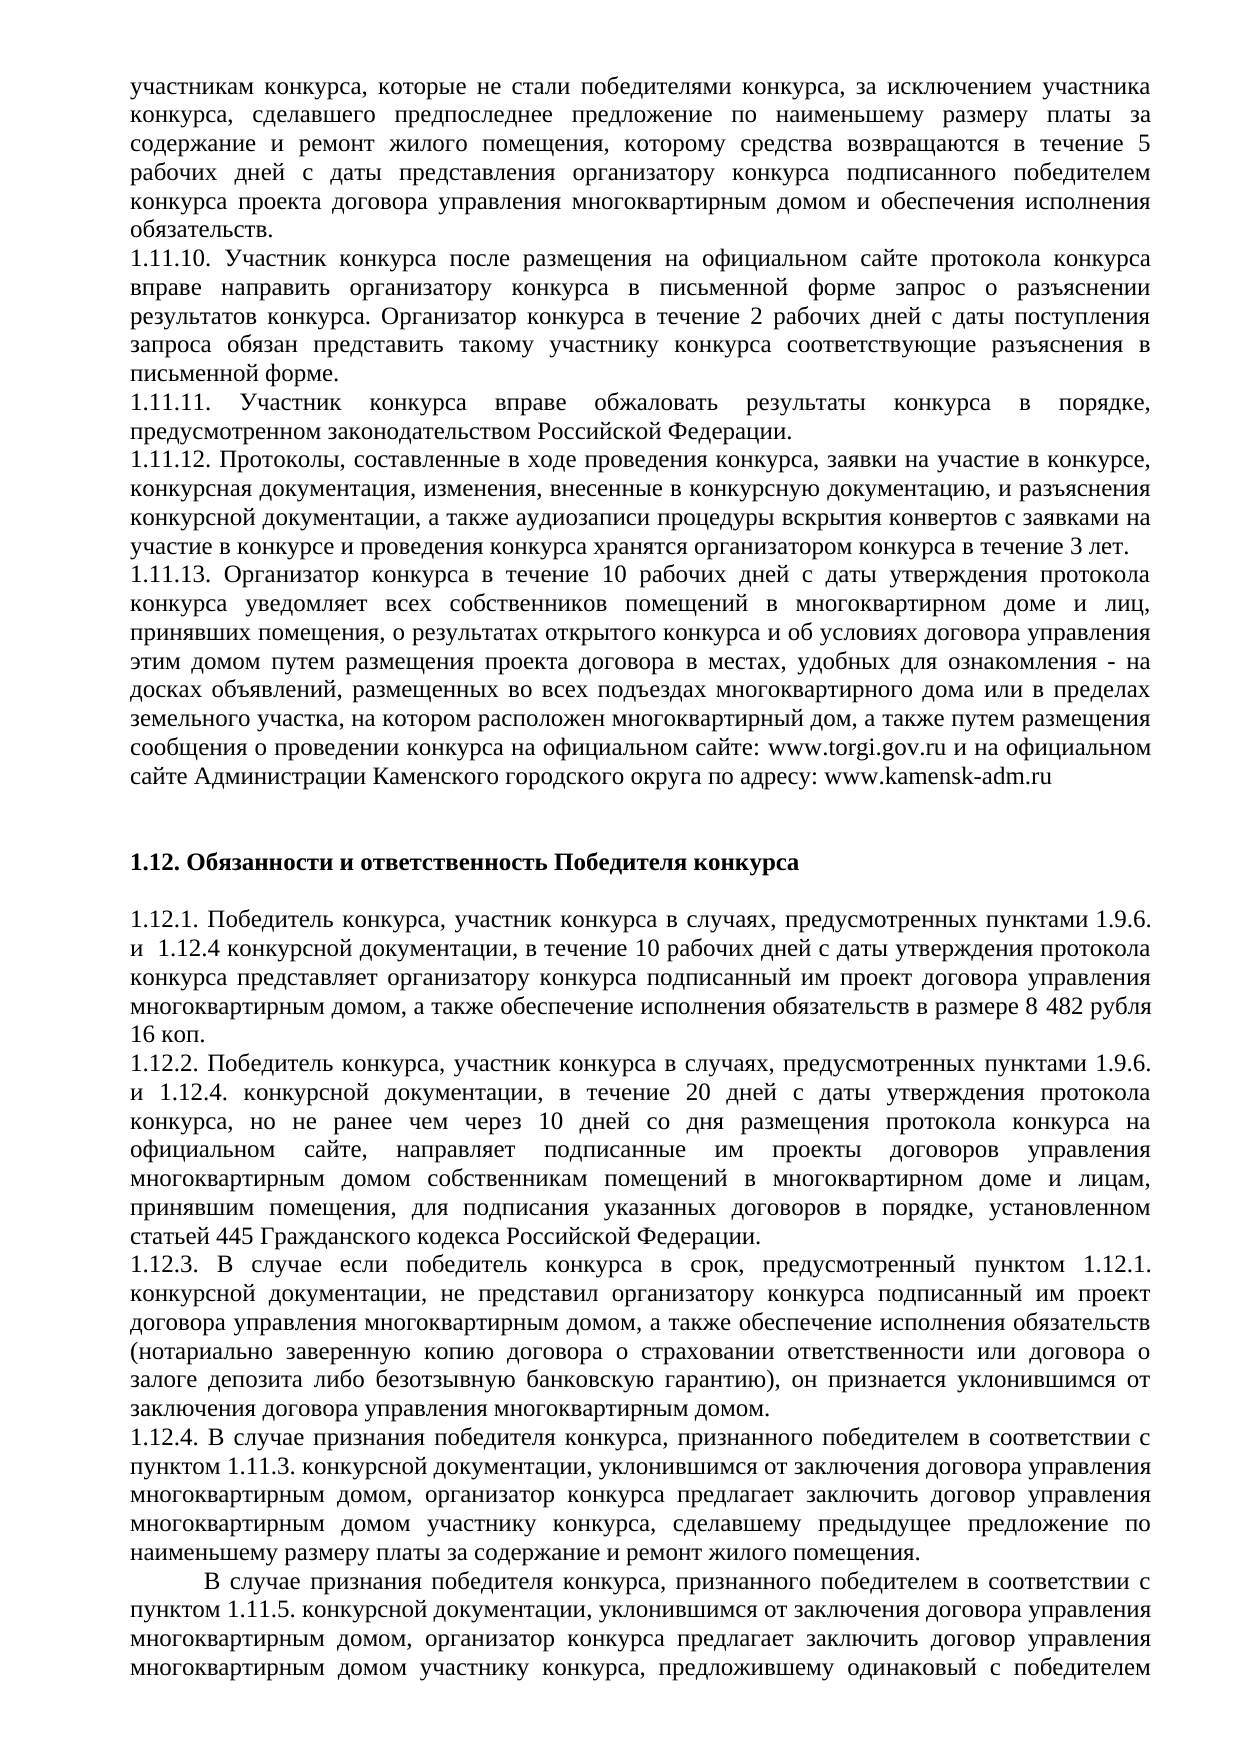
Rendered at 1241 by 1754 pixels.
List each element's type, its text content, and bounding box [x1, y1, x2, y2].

text 1.12.1. Победитель конкурса, участник конкурса в случаях, предусмотренных пунктами 1.9.6. и 1.12.4 конкурсной документации, в течение 10 рабочих дней с даты утверждения протокола конкурса представляет организатору конкурса подписанный им проект договора управления многоквартирным домом, а также обеспечение исполнения обязательств в размере 8 482 рубля 16 коп. [130, 904, 1152, 1048]
text 1.11.10. Участник конкурса после размещения на официальном сайте протокола конкурса вправе направить организатору конкурса в письменной форме запрос о разъяснении результатов конкурса. Организатор конкурса в течение 2 рабочих дней с даты поступления запроса обязан представить такому участнику конкурса соответствующие разъяснения в письменной форме. [130, 243, 1152, 387]
text 1.11.11. Участник конкурса вправе обжаловать результаты конкурса в порядке, предусмотренном законодательством Российской Федерации. [130, 387, 1152, 444]
text 1.12.3. В случае если победитель конкурса в срок, предусмотренный пунктом 1.12.1. конкурсной документации, не представил организатору конкурса подписанный им проект договора управления многоквартирным домом, а также обеспечение исполнения обязательств (нотариально заверенную копию договора о страховании ответственности или договора о залоге депозита либо безотзывную банковскую гарантию), он признается уклонившимся от заключения договора управления многоквартирным домом. [130, 1249, 1152, 1422]
text 1.12.2. Победитель конкурса, участник конкурса в случаях, предусмотренных пунктами 1.9.6. и 1.12.4. конкурсной документации, в течение 20 дней с даты утверждения протокола конкурса, но не ранее чем через 10 дней со дня размещения протокола конкурса на официальном сайте, направляет подписанные им проекты договоров управления многоквартирным домом собственникам помещений в многоквартирном доме и лицам, принявшим помещения, для подписания указанных договоров в порядке, установленном статьей 445 Гражданского кодекса Российской Федерации. [130, 1048, 1152, 1249]
text 1.11.12. Протоколы, составленные в ходе проведения конкурса, заявки на участие в конкурсе, конкурсная документация, изменения, внесенные в конкурсную документацию, и разъяснения конкурсной документации, а также аудиозаписи процедуры вскрытия конвертов с заявками на участие в конкурсе и проведения конкурса хранятся организатором конкурса в течение 3 лет. [130, 444, 1152, 559]
text 1.12. Обязанности и ответственность Победителя конкурса [130, 847, 1152, 876]
text 1.11.13. Организатор конкурса в течение 10 рабочих дней с даты утверждения протокола конкурса уведомляет всех собственников помещений в многоквартирном доме и лиц, принявших помещения, о результатах открытого конкурса и об условиях договора управления этим домом путем размещения проекта договора в местах, удобных для ознакомления - на досках объявлений, размещенных во всех подъездах многоквартирного дома или в пределах земельного участка, на котором расположен многоквартирный дом, а также путем размещения сообщения о проведении конкурса на официальном сайте: www.torgi.gov.ru и на официальном сайте Администрации Каменского городского округа по адресу: www.kamensk-adm.ru [130, 559, 1152, 789]
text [130, 71, 1152, 243]
text 1.12.4. В случае признания победителя конкурса, признанного победителем в соответствии с пунктом 1.11.3. конкурсной документации, уклонившимся от заключения договора управления многоквартирным домом, организатор конкурса предлагает заключить договор управления многоквартирным домом участнику конкурса, сделавшему предыдущее предложение по наименьшему размеру платы за содержание и ремонт жилого помещения. [130, 1422, 1152, 1566]
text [130, 1566, 1152, 1681]
